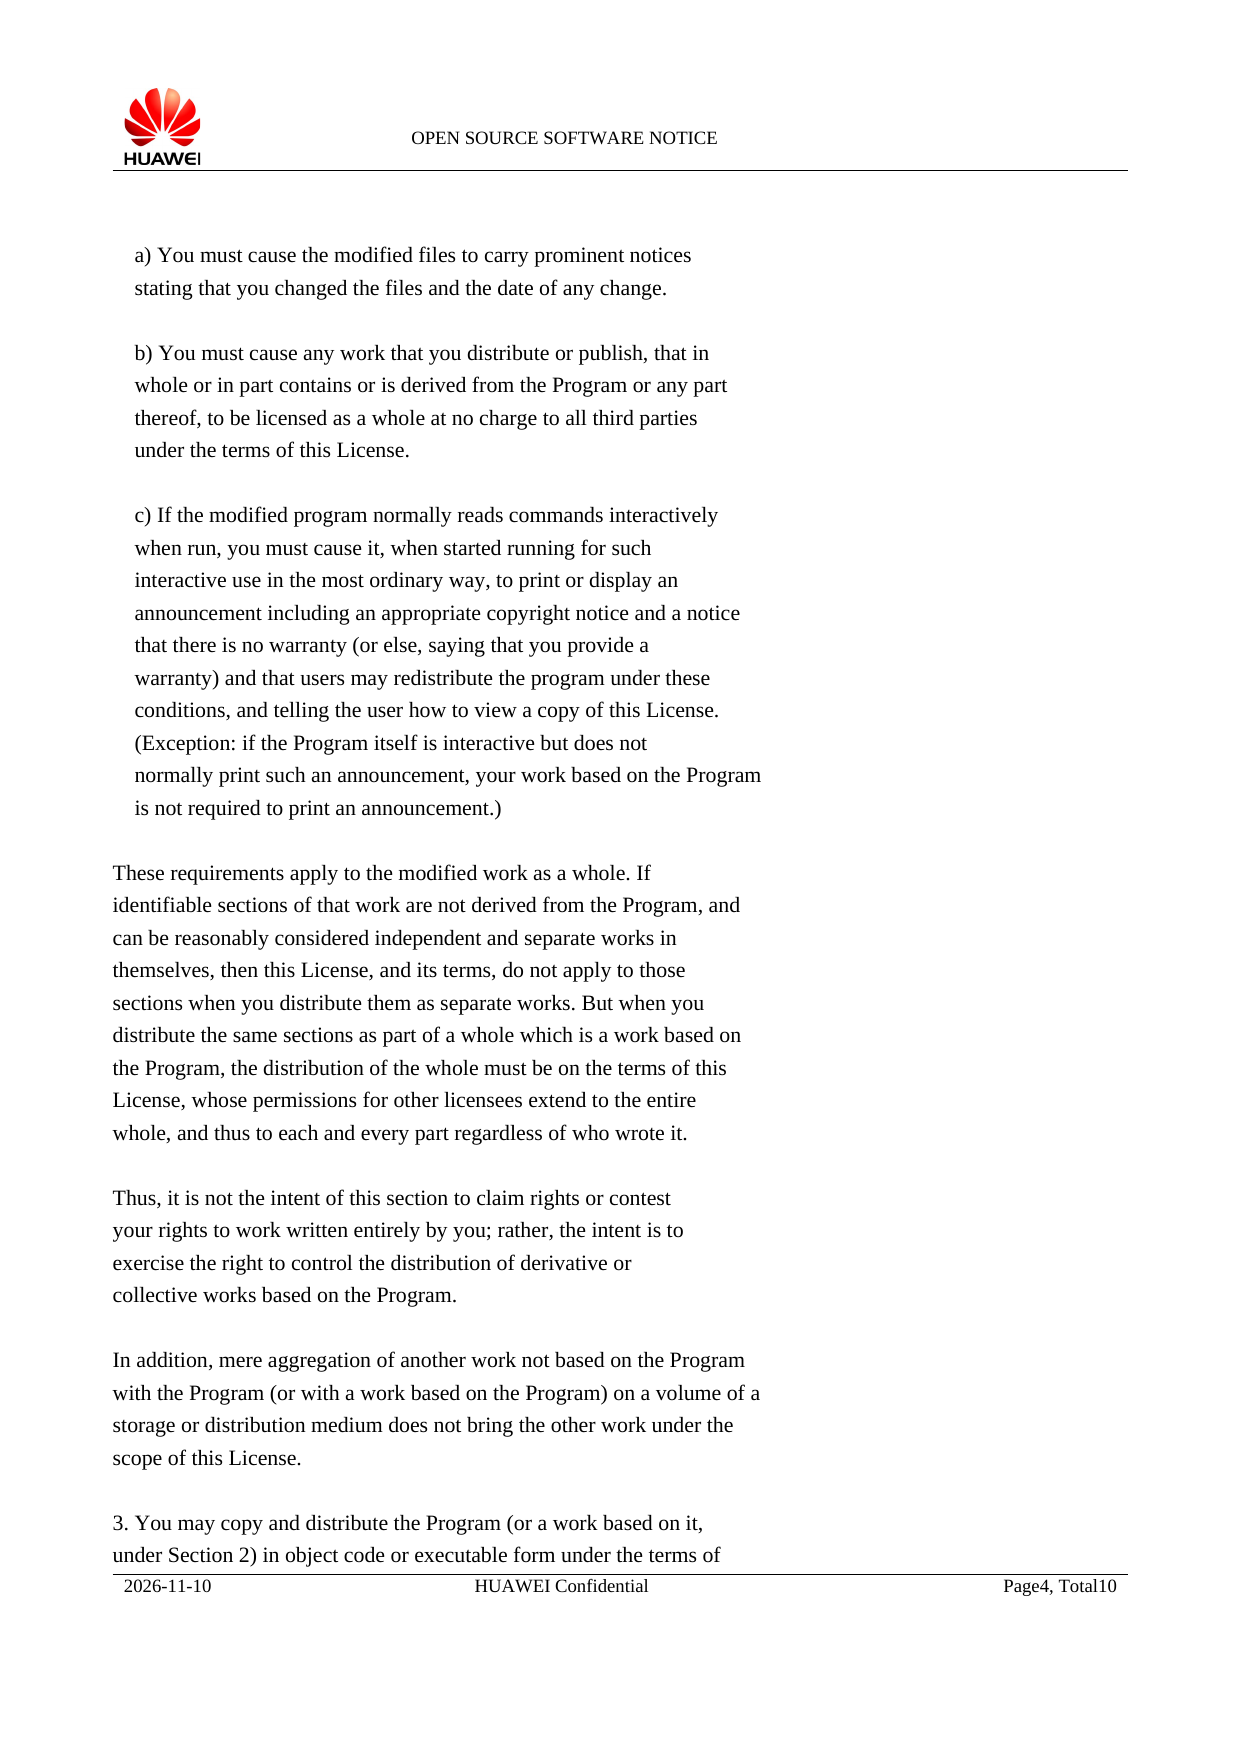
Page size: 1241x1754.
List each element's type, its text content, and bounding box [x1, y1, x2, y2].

picture [124, 88, 201, 165]
